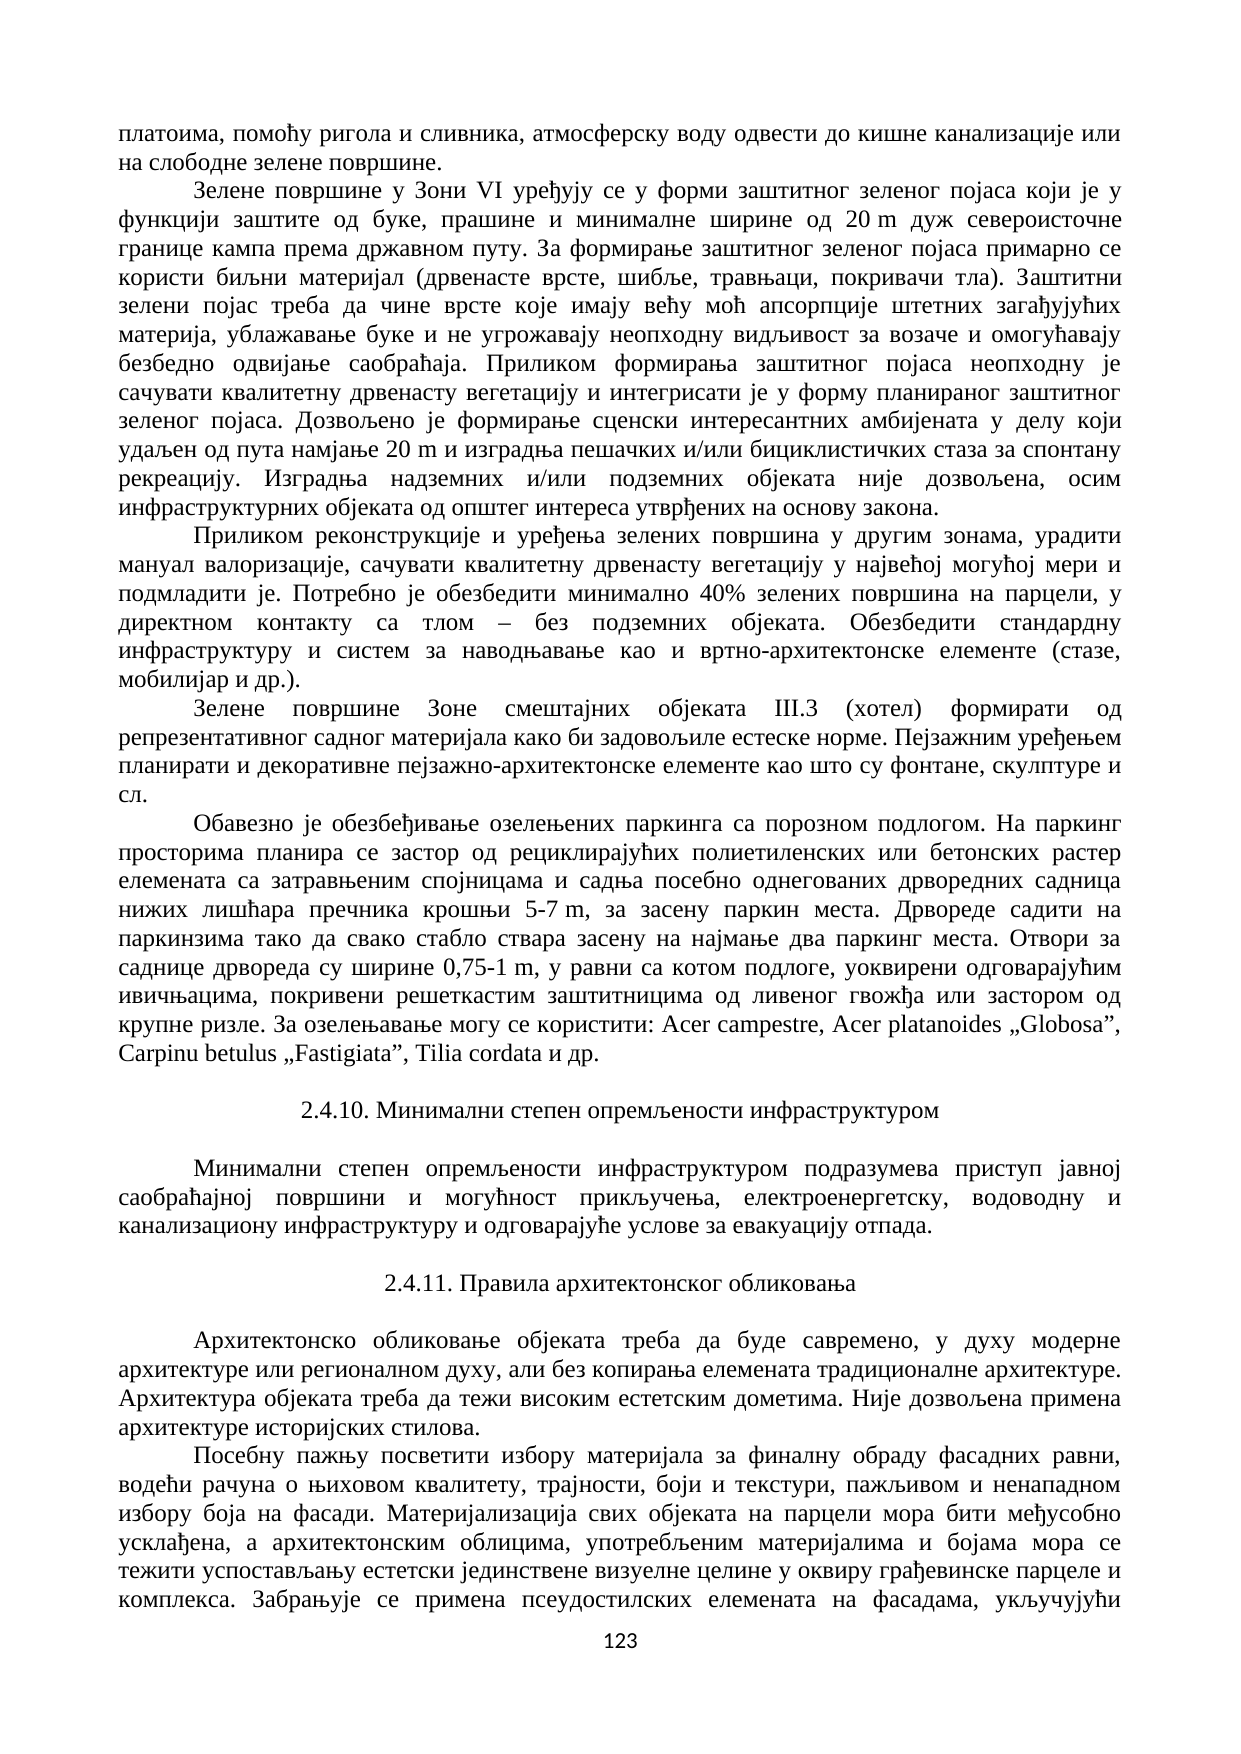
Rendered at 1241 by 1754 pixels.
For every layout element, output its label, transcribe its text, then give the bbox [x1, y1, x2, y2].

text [118, 118, 1122, 176]
text 2.4.11. Правила архитектонског обликовања [118, 1268, 1122, 1297]
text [118, 1441, 1122, 1613]
text Архитектонско обликовање објеката треба да буде савремено, у духу модерне архитектуре или регионалном духу, али без копирања елемената традиционалне архитектуре. Архитектура објеката треба да тежи високим естетским дометима. Није дозвољена примена архитектуре историјских стилова. [118, 1326, 1122, 1441]
text Обавезно је обезбеђивање озелењених паркинга са порозном подлогом. На паркинг просторима планира се застор од рециклирајућих полиетиленских или бетонских растер елемената са затравњеним спојницама и садња посебно однегованих дрворедних садница нижих лишћара пречника крошњи 5-7 m, за засену паркин места. Дрвореде садити на паркинзима тако да свако стабло ствара засену на најмање два паркинг места. Отвори за саднице дрвореда су ширине 0,75-1 m, у равни са котом подлоге, уоквирени одговарајућим ивичњацима, покривени решеткастим заштитницима од ливеног гвожђа или застором од крупне ризле. За озелењавање могу се користити: Acer campestre, Acer platanoides „Globosa”, Carpinu betulus „Fastigiata”, Tilia cordata и др. [118, 808, 1122, 1067]
text 2.4.10. Минимални степен опремљености инфраструктуром [118, 1096, 1122, 1124]
text Зелене површине Зоне смештајних објеката III.3 (хотел) формирати од репрезентативног садног материјала како би задовољиле естеске норме. Пејзажним уређењем планирати и декоративне пејзажно-архитектонске елементе као што су фонтане, скулптуре и сл. [118, 693, 1122, 808]
text Зелене површине у Зони VI уређују се у форми заштитног зеленог појаса који је у функцији заштите од буке, прашине и минималне ширине од 20 m дуж североисточне границе кампа према државном путу. За формирање заштитног зеленог појаса примарно се користи биљни материјал (дрвенасте врсте, шибље, травњаци, покривачи тла). Заштитни зелени појас треба да чине врсте које имају већу моћ апсорпције штетних загађујућих материја, ублажавање буке и не угрожавају неопхoдну видљивост за возаче и омогућавају безбедно одвијање саобраћаја. Приликом формирања заштитног појаса неопходну је сачувати квалитетну дрвенасту вегетацију и интегрисати је у форму планираног заштитног зеленог појаса. Дозвољено је формирање сценски интересантних амбијената у делу који удаљен од пута намјање 20 m и изградња пешачких и/или бициклистичких стаза за спонтану рекреацију. Изградња надземних и/или подземних објеката није дозвољена, осим инфраструктурних објеката од општег интереса утврђених на основу закона. [118, 176, 1122, 521]
text Приликом реконструкције и уређења зелених површина у другим зонама, урадити мануал валоризације, сачувати квалитетну дрвенасту вегетацију у највећој могућој мери и подмладити је. Потребно је обезбедити минимално 40% зелених површина на парцели, у директном контакту са тлом – без подземних објеката. Обезбедити стандардну инфраструктуру и систем за наводњавање као и вртно-архитектонске елементе (стазе, мобилијар и др.). [118, 521, 1122, 693]
text Минимални степен опремљености инфраструктуром подразумева приступ јавној саобраћајној површини и могућност прикључења, електроенергетску, водоводну и канализациону инфраструктуру и одговарајуће услове за евакуацију отпада. [118, 1153, 1122, 1239]
